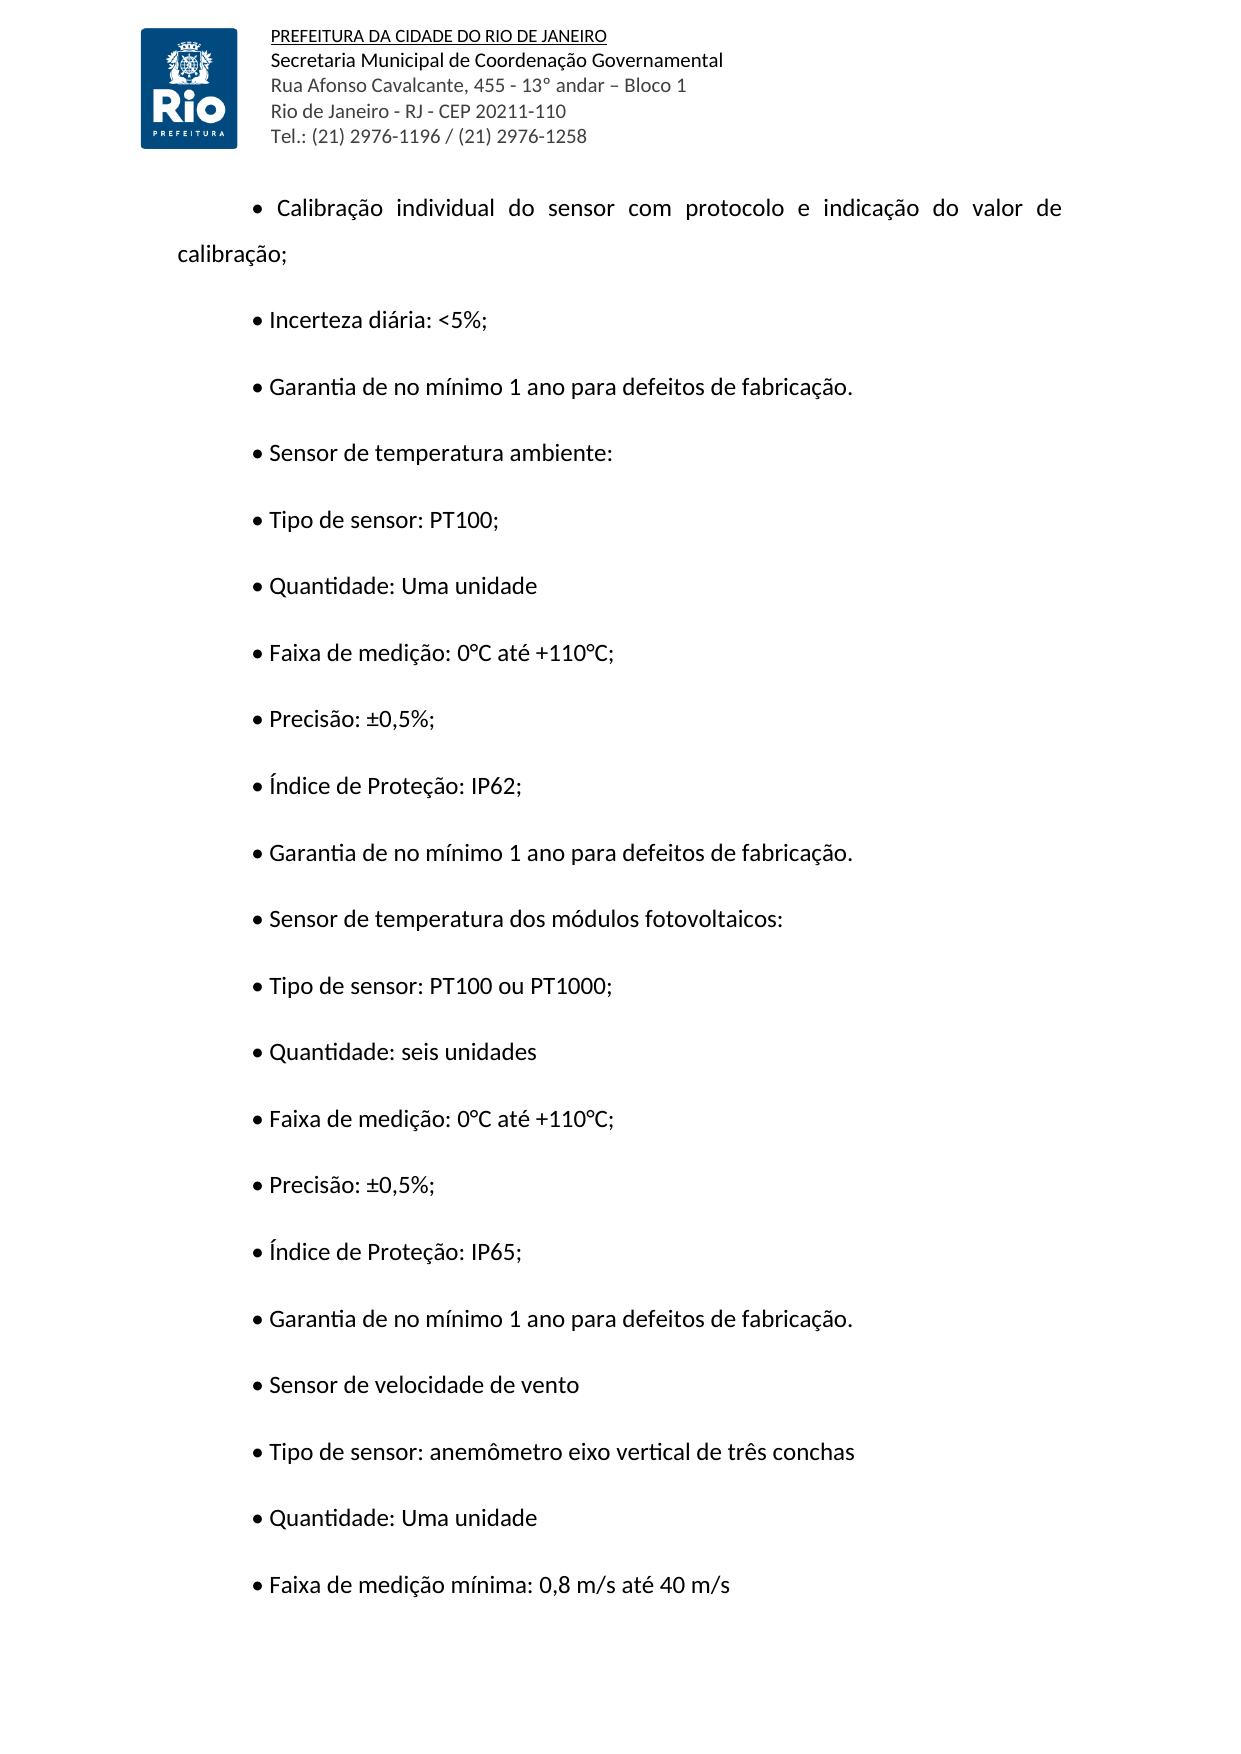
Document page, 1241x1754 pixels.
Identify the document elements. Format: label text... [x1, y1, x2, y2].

text • Tipo de sensor: PT100; [177, 504, 1063, 534]
text • Tipo de sensor: anemômetro eixo vertical de três conchas [177, 1436, 1063, 1466]
text • Tipo de sensor: PT100 ou PT1000; [177, 970, 1063, 1000]
text • Garantia de no mínimo 1 ano para defeitos de fabricação. [177, 1303, 1063, 1333]
text • Incerteza diária: <5%; [177, 304, 1063, 335]
picture [140, 28, 238, 149]
text • Faixa de medição: 0°C até +110°C; [177, 637, 1063, 668]
text • Sensor de temperatura ambiente: [177, 437, 1063, 468]
text • Faixa de medição mínima: 0,8 m/s até 40 m/s [177, 1569, 1063, 1599]
text • Garantia de no mínimo 1 ano para defeitos de fabricação. [177, 837, 1063, 867]
text • Calibração individual do sensor com protocolo e indicação do valor de calibração; [177, 192, 1063, 268]
text • Precisão: ±0,5%; [177, 704, 1063, 734]
text • Índice de Proteção: IP65; [177, 1236, 1063, 1267]
text • Quantidade: Uma unidade [177, 571, 1063, 601]
text • Garantia de no mínimo 1 ano para defeitos de fabricação. [177, 371, 1063, 401]
text • Sensor de temperatura dos módulos fotovoltaicos: [177, 903, 1063, 934]
text • Índice de Proteção: IP62; [177, 770, 1063, 801]
text • Faixa de medição: 0°C até +110°C; [177, 1103, 1063, 1133]
text • Precisão: ±0,5%; [177, 1169, 1063, 1200]
text • Quantidade: Uma unidade [177, 1502, 1063, 1533]
text • Sensor de velocidade de vento [177, 1369, 1063, 1400]
text • Quantidade: seis unidades [177, 1036, 1063, 1067]
